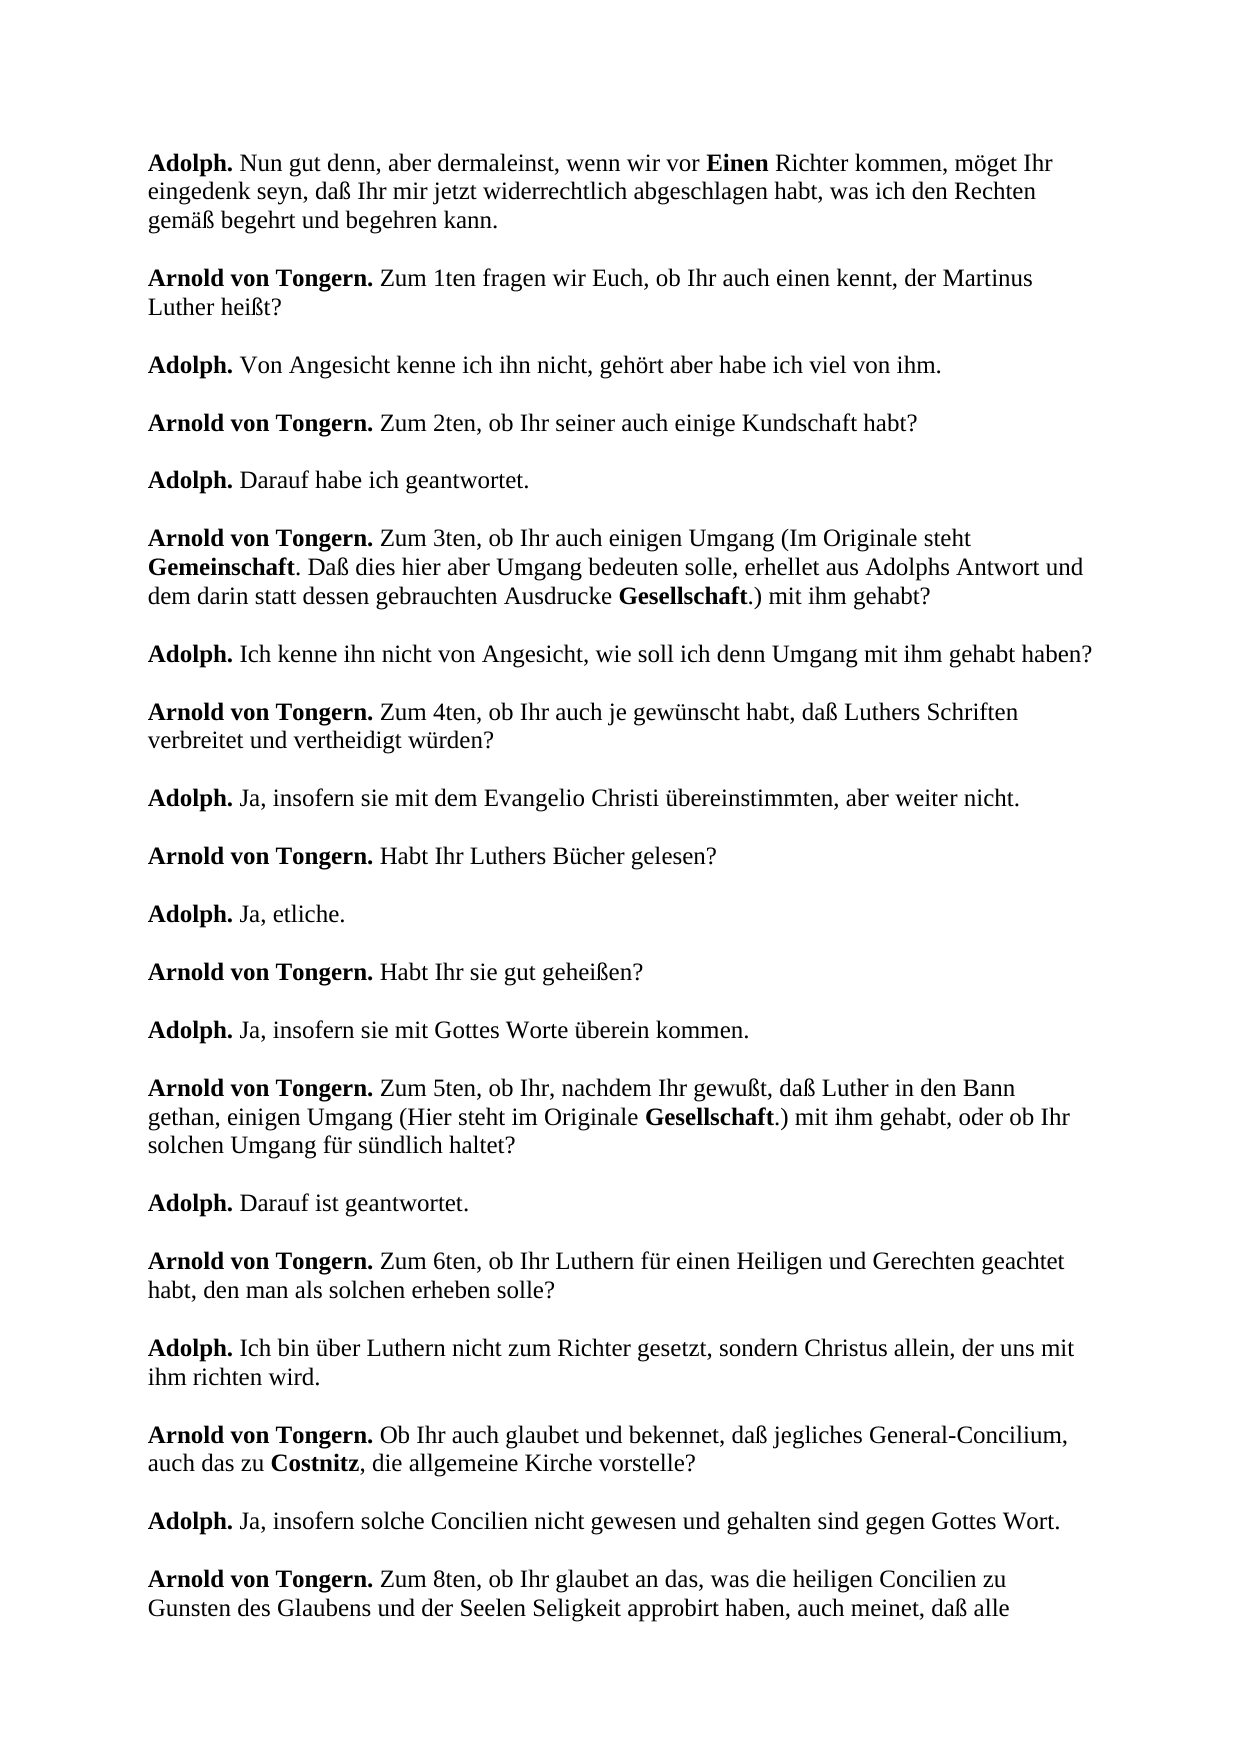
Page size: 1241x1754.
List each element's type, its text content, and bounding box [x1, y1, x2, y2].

text Adolph. Ja, insofern sie mit Gottes Worte überein kommen. [148, 1015, 1093, 1044]
text Adolph. Von Angesicht kenne ich ihn nicht, gehört aber habe ich viel von ihm. [148, 350, 1093, 378]
text Adolph. Darauf ist geantwortet. [148, 1188, 1093, 1217]
text Adolph. Ja, etliche. [148, 899, 1093, 928]
text Arnold von Tongern. Zum 4ten, ob Ihr auch je gewünscht habt, daß Luthers Schriften verbreitet und vertheidigt würden? [148, 697, 1093, 754]
text Adolph. Ich kenne ihn nicht von Angesicht, wie soll ich denn Umgang mit ihm gehabt haben? [148, 639, 1093, 668]
text Arnold von Tongern. Zum 3ten, ob Ihr auch einigen Umgang (Im Originale steht Gemeinschaft. Daß dies hier aber Umgang bedeuten solle, erhellet aus Adolphs Antwort und dem darin statt dessen gebrauchten Ausdrucke Gesellschaft.) mit ihm gehabt? [148, 523, 1093, 610]
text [148, 1564, 1093, 1622]
text Arnold von Tongern. Zum 1ten fragen wir Euch, ob Ihr auch einen kennt, der Martinus Luther heißt? [148, 263, 1093, 321]
text Arnold von Tongern. Zum 6ten, ob Ihr Luthern für einen Heiligen und Gerechten geachtet habt, den man als solchen erheben solle? [148, 1246, 1093, 1304]
text Arnold von Tongern. Habt Ihr sie gut geheißen? [148, 957, 1093, 986]
text Adolph. Ja, insofern sie mit dem Evangelio Christi übereinstimmten, aber weiter nicht. [148, 783, 1093, 812]
text Arnold von Tongern. Zum 2ten, ob Ihr seiner auch einige Kundschaft habt? [148, 408, 1093, 436]
text Adolph. Nun gut denn, aber dermaleinst, wenn wir vor Einen Richter kommen, möget Ihr eingedenk seyn, daß Ihr mir jetzt widerrechtlich abgeschlagen habt, was ich den Rechten gemäß begehrt und begehren kann. [148, 148, 1093, 234]
text Adolph. Ich bin über Luthern nicht zum Richter gesetzt, sondern Christus allein, der uns mit ihm richten wird. [148, 1333, 1093, 1391]
text Adolph. Darauf habe ich geantwortet. [148, 466, 1093, 494]
text Arnold von Tongern. Habt Ihr Luthers Bücher gelesen? [148, 841, 1093, 870]
text Arnold von Tongern. Zum 5ten, ob Ihr, nachdem Ihr gewußt, daß Luther in den Bann gethan, einigen Umgang (Hier steht im Originale Gesellschaft.) mit ihm gehabt, oder ob Ihr solchen Umgang für sündlich haltet? [148, 1073, 1093, 1159]
text Arnold von Tongern. Ob Ihr auch glaubet und bekennet, daß jegliches General-Concilium, auch das zu Costnitz, die allgemeine Kirche vorstelle? [148, 1420, 1093, 1477]
text Adolph. Ja, insofern solche Concilien nicht gewesen und gehalten sind gegen Gottes Wort. [148, 1506, 1093, 1535]
